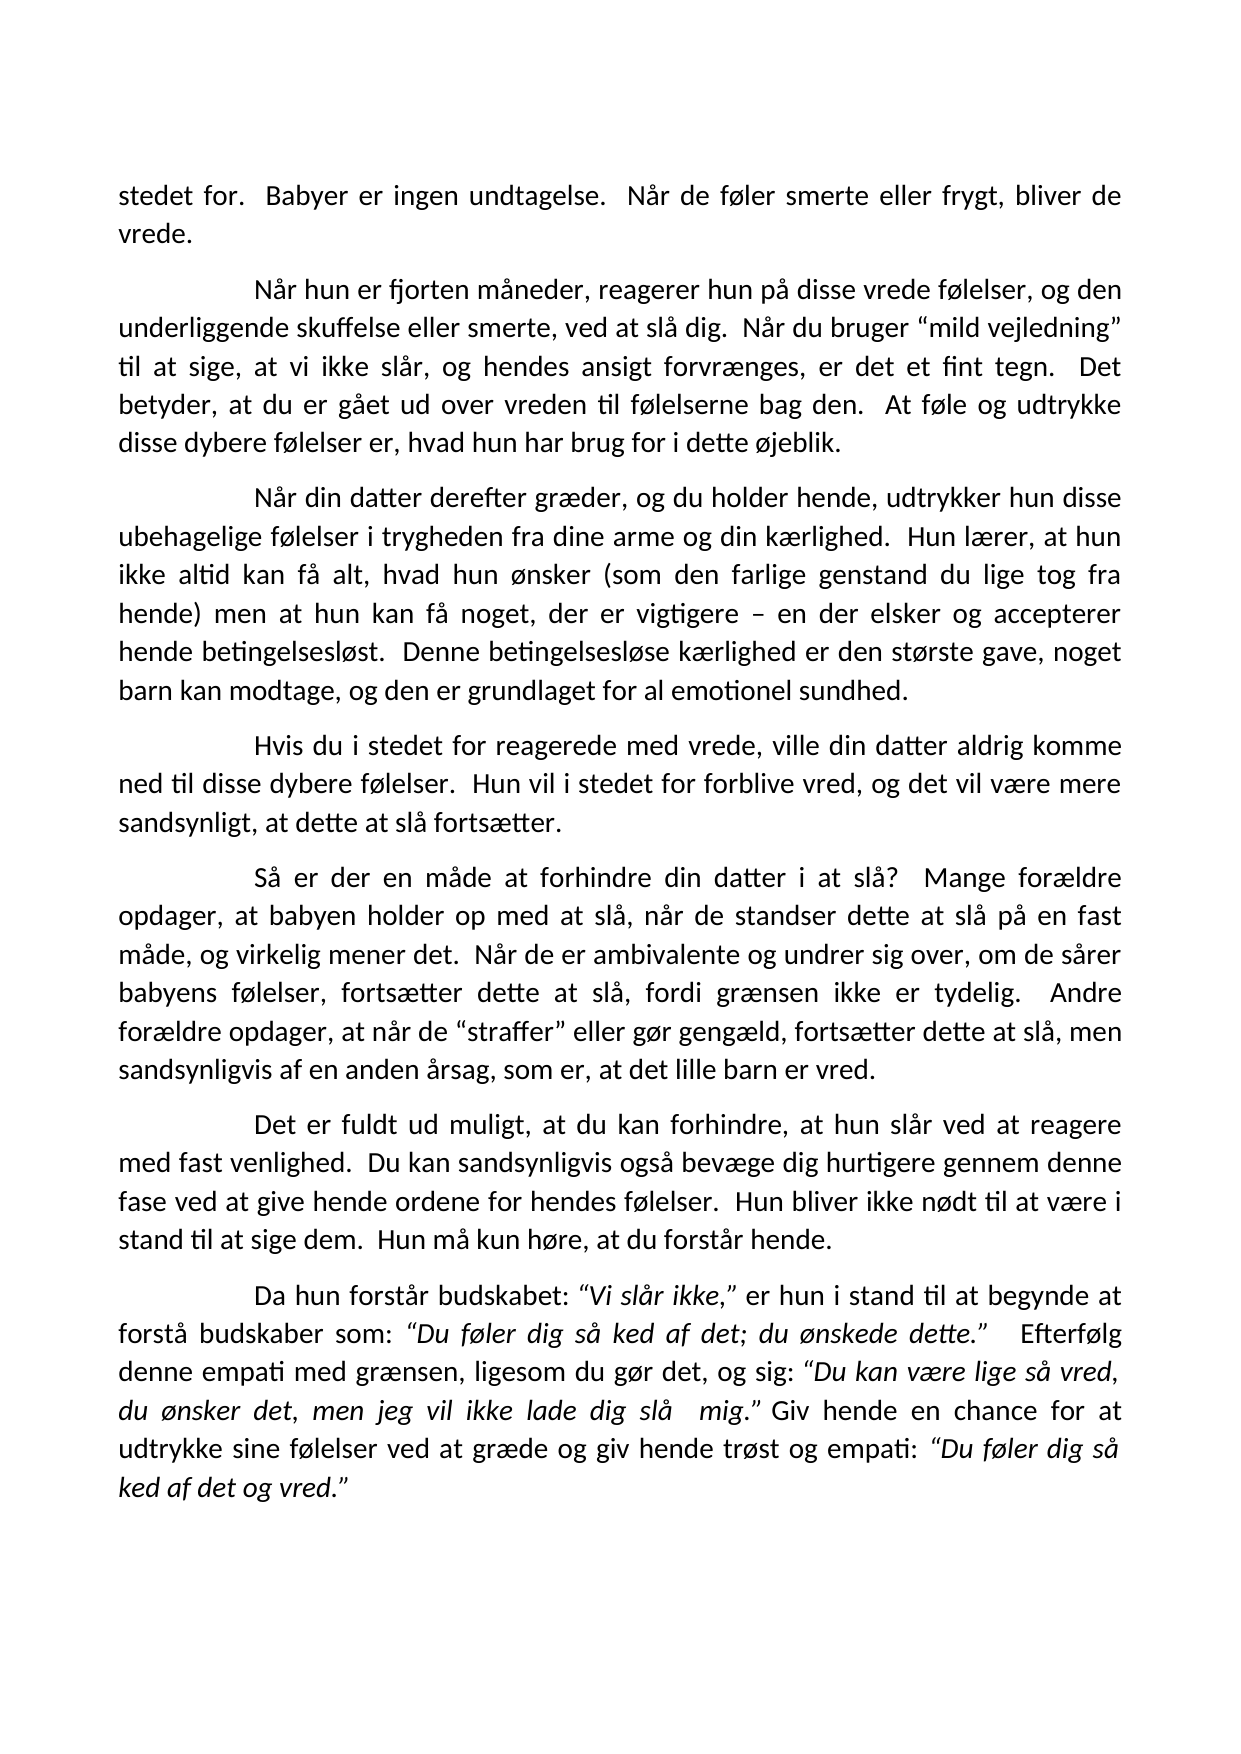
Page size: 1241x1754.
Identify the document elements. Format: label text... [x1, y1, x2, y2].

text Når hun er fjorten måneder, reagerer hun på disse vrede følelser, og den underliggende skuffelse eller smerte, ved at slå dig. Når du bruger “mild vejledning” til at sige, at vi ikke slår, og hendes ansigt forvrænges, er det et fint tegn. Det betyder, at du er gået ud over vreden til følelserne bag den. At føle og udtrykke disse dybere følelser er, hvad hun har brug for i dette øjeblik. [118, 271, 1122, 460]
text Hvis du i stedet for reagerede med vrede, ville din datter aldrig komme ned til disse dybere følelser. Hun vil i stedet for forblive vred, og det vil være mere sandsynligt, at dette at slå fortsætter. [118, 727, 1122, 839]
text Da hun forstår budskabet: “Vi slår ikke,” er hun i stand til at begynde at forstå budskaber som: “Du føler dig så ked af det; du ønskede dette.” Efterfølg denne empati med grænsen, ligesom du gør det, og sig: “Du kan være lige så vred, du ønsker det, men jeg vil ikke lade dig slå mig.” Giv hende en chance for at udtrykke sine følelser ved at græde og giv hende trøst og empati: “Du føler dig så ked af det og vred.” [118, 1277, 1122, 1504]
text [118, 177, 1122, 251]
text Så er der en måde at forhindre din datter i at slå? Mange forældre opdager, at babyen holder op med at slå, når de standser dette at slå på en fast måde, og virkelig mener det. Når de er ambivalente og undrer sig over, om de sårer babyens følelser, fortsætter dette at slå, fordi grænsen ikke er tydelig. Andre forældre opdager, at når de “straffer” eller gør gengæld, fortsætter dette at slå, men sandsynligvis af en anden årsag, som er, at det lille barn er vred. [118, 859, 1122, 1087]
text Når din datter derefter græder, og du holder hende, udtrykker hun disse ubehagelige følelser i trygheden fra dine arme og din kærlighed. Hun lærer, at hun ikke altid kan få alt, hvad hun ønsker (som den farlige genstand du lige tog fra hende) men at hun kan få noget, der er vigtigere – en der elsker og accepterer hende betingelsesløst. Denne betingelsesløse kærlighed er den største gave, noget barn kan modtage, og den er grundlaget for al emotionel sundhed. [118, 479, 1122, 707]
text Det er fuldt ud muligt, at du kan forhindre, at hun slår ved at reagere med fast venlighed. Du kan sandsynligvis også bevæge dig hurtigere gennem denne fase ved at give hende ordene for hendes følelser. Hun bliver ikke nødt til at være i stand til at sige dem. Hun må kun høre, at du forstår hende. [118, 1106, 1122, 1257]
